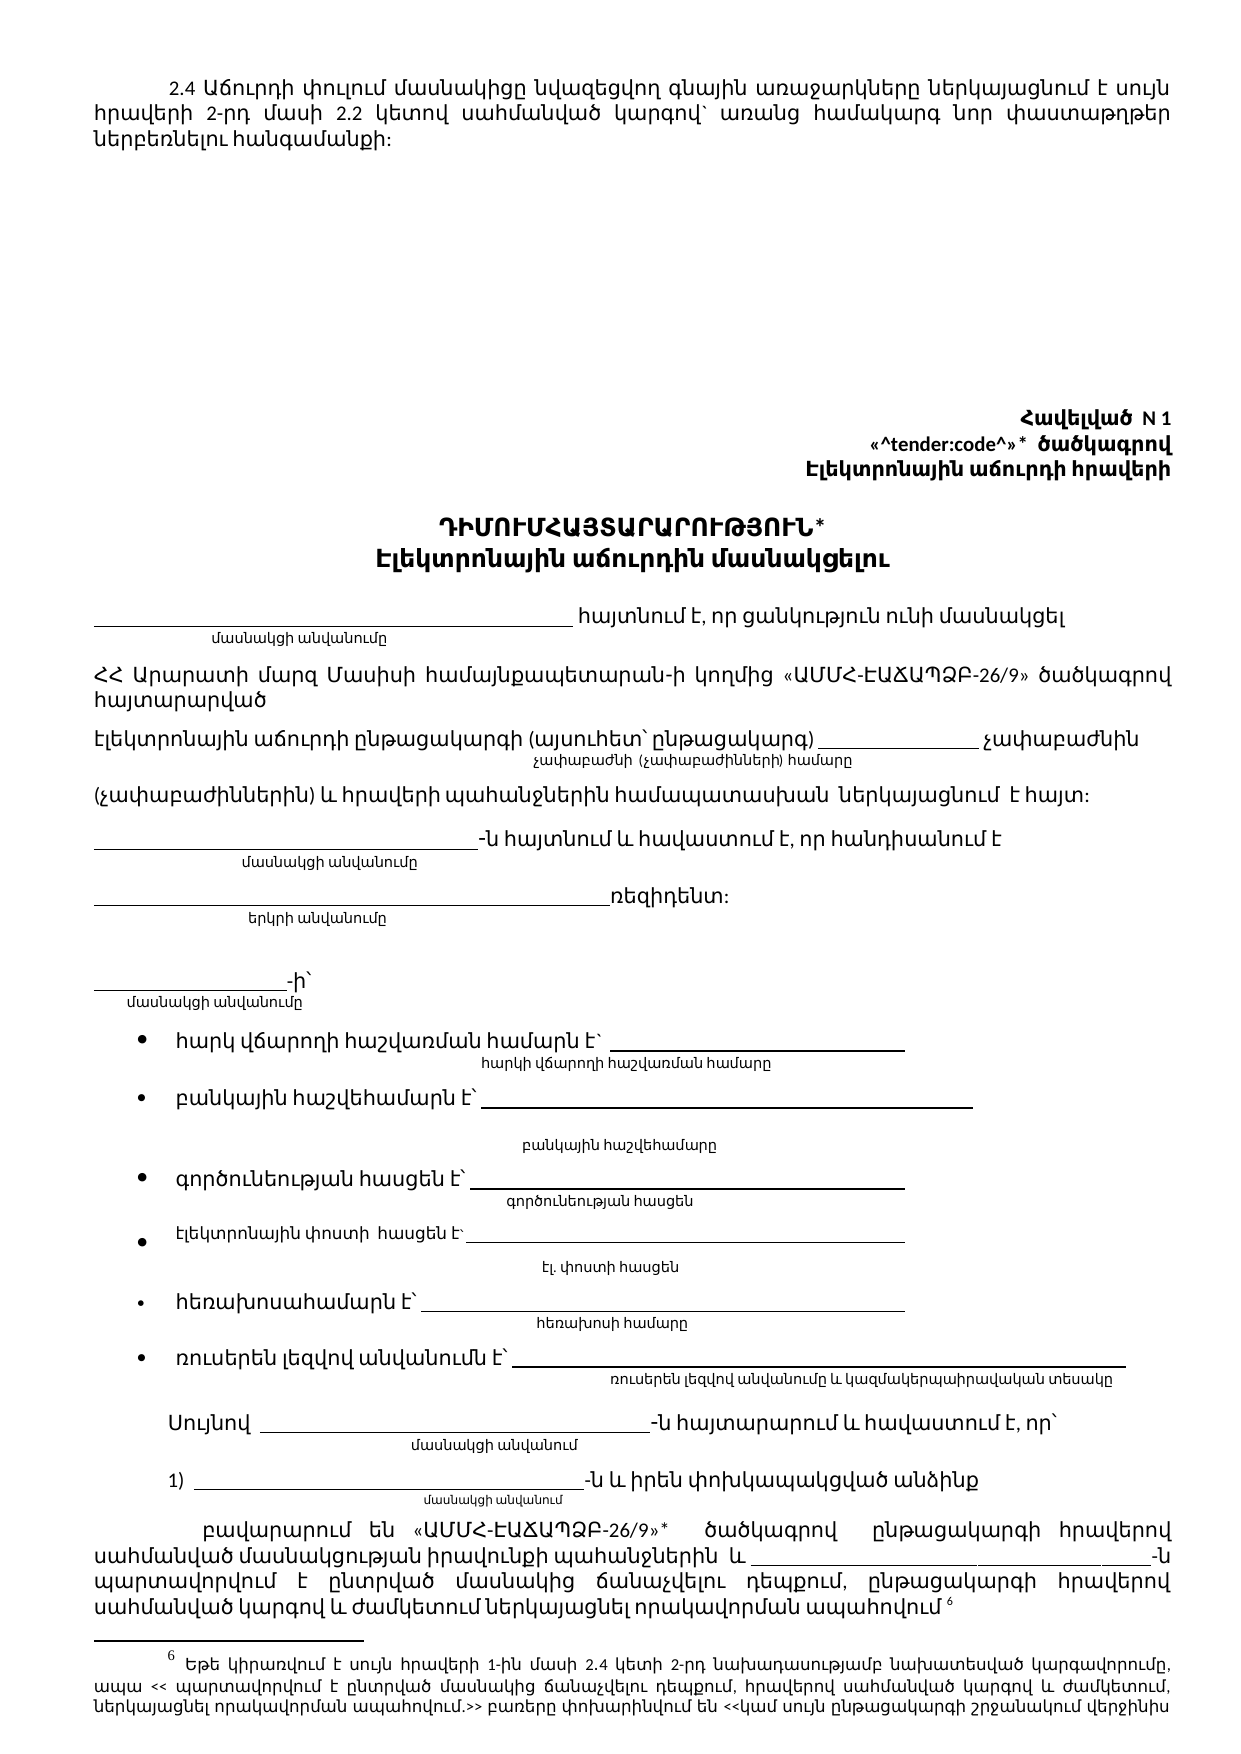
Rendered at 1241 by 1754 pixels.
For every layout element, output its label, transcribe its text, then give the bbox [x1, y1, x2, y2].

text բանկային հաշվեհամարը [94, 1136, 1171, 1167]
text չափաբաժնի (չափաբաժինների) համարը [94, 751, 1171, 782]
text հեռախոսի համարը [462, 1314, 1171, 1345]
text բավարարում են «ԱՄՄՀ-ԷԱՃԱՊՁԲ-26/9»* ծածկագրով ընթացակարգի հրավերով սահմանված մասնակցության իրավունքի պահանջներին և -ն պարտավորվում է ընտրված մասնակից ճանաչվելու դեպքում, ընթացակարգի հրավերով սահմանված կարգով և ժամկետում ներկայացնել որակավորման ապահովում [94, 1518, 1171, 1619]
text ռուսերեն լեզվով անվանումը և կազմակերպաիրավական տեսակը [536, 1370, 1171, 1401]
text 1) -ն և իրեն փոխկապակցված անձինք [94, 1467, 1171, 1492]
text մասնակցի անվանումը [94, 853, 1171, 883]
text Հավելված N 1 [94, 405, 1171, 431]
list ռուսերեն լեզվով անվանումն է՝ [138, 1345, 1171, 1370]
text երկրի անվանումը [94, 909, 1171, 939]
subtitle Էլեկտրոնային աճուրդին մասնակցելու [94, 543, 1171, 573]
text -ն հայտնում և հավաստում է, որ հանդիսանում է [94, 822, 1171, 853]
text 2.4 Աճուրդի փուլում մասնակիցը նվազեցվող գնային առաջարկները ներկայացնում է սույն հրավերի 2-րդ մասի 2.2 կետով սահմանված կարգով` առանց համակարգ նոր փաստաթղթեր ներբեռնելու հանգամանքի: [94, 75, 1171, 151]
text Էլեկտրոնային աճուրդի հրավերի [94, 456, 1171, 482]
list հարկ վճարողի հաշվառման համարն է` [138, 1024, 1171, 1055]
text մասնակցի անվանումը [94, 994, 1171, 1024]
list էլեկտրոնային փոստի հասցեն է՝ [138, 1223, 1171, 1258]
text հայտնում է, որ ցանկություն ունի մասնակցել [94, 604, 1171, 629]
text ռեզիդենտ: [94, 883, 1171, 909]
list բանկային հաշվեհամարն է՝ [138, 1085, 1171, 1136]
list հեռախոսահամարն է՝ [138, 1289, 1171, 1314]
text էլեկտրոնային աճուրդի ընթացակարգի (այսուհետ՝ ընթացակարգ) չափաբաժնին [94, 726, 1171, 751]
text մասնակցի անվանում [94, 1436, 1171, 1467]
text գործունեության հասցեն [94, 1192, 1171, 1223]
text -ի՝ [94, 968, 1171, 994]
text ԴԻՄՈՒՄՀԱՅՏԱՐԱՐՈՒԹՅՈՒՆ* [94, 512, 1171, 543]
text ՀՀ Արարատի մարզ Մասիսի համայնքապետարան-ի կողմից «ԱՄՄՀ-ԷԱՃԱՊՁԲ-26/9» ծածկագրով հայտարարված [94, 660, 1171, 713]
text մասնակցի անվանումը [94, 629, 1171, 660]
list գործունեության հասցեն է՝ [138, 1167, 1171, 1192]
text էլ. փոստի հասցեն [94, 1258, 1171, 1289]
text Սույնով -ն հայտարարում և հավաստում է, որ՝ [94, 1406, 1171, 1436]
text մասնակցի անվանում [94, 1492, 1171, 1518]
text (չափաբաժիններին) և հրավերի պահանջներին համապատասխան ներկայացնում է հայտ: [94, 782, 1171, 807]
text «^tender:code^»* ծածկագրով [94, 431, 1171, 456]
text հարկի վճարողի հաշվառման համարը [94, 1055, 1171, 1085]
